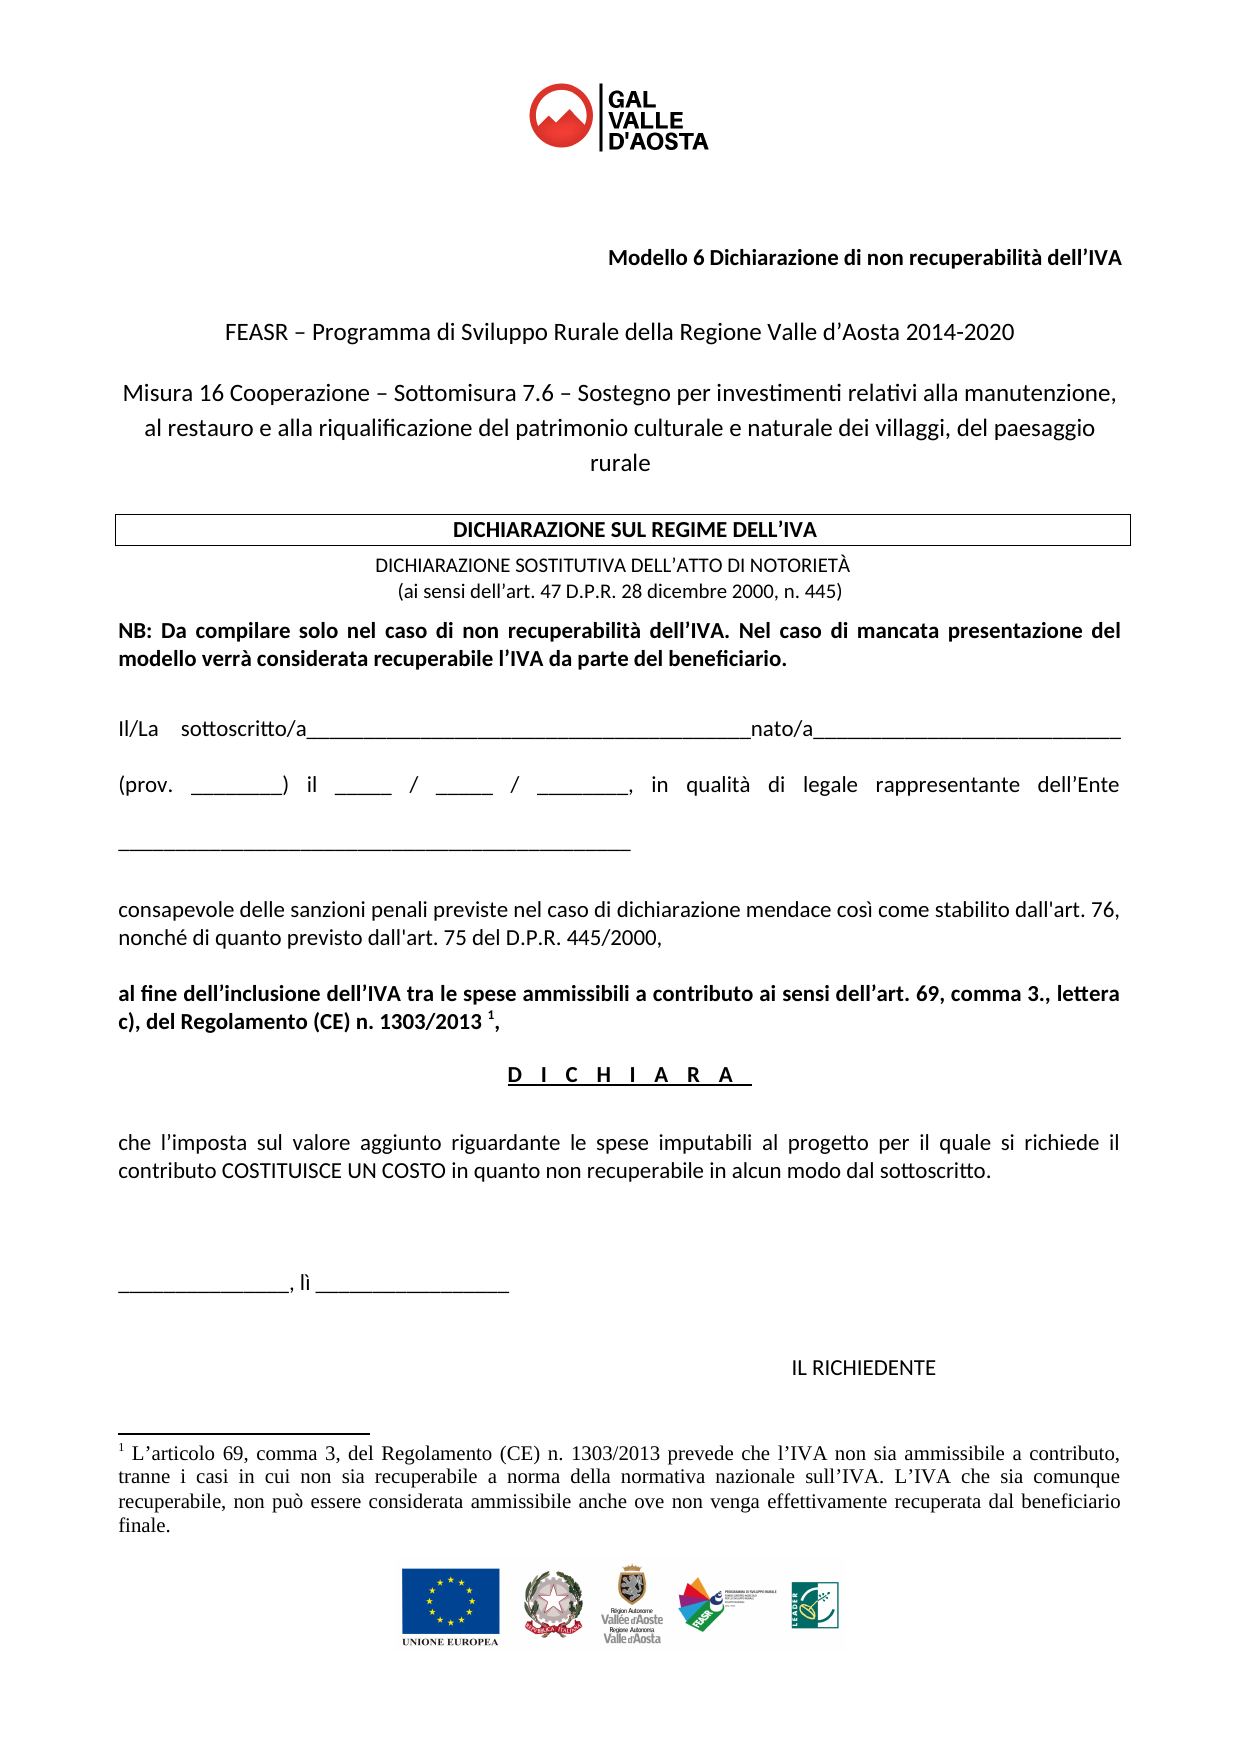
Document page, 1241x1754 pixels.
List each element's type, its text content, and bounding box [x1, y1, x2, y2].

text consapevole delle sanzioni penali previste nel caso di dichiarazione mendace così come stabilito dall'art. 76, nonché di quanto previsto dall'art. 75 del D.P.R. 445/2000, [118, 895, 1122, 951]
picture [394, 1558, 846, 1652]
text che l’imposta sul valore aggiunto riguardante le spese imputabili al progetto per il quale si richiede il contributo COSTITUISCE UN COSTO in quanto non recuperabile in alcun modo dal sottoscritto. [118, 1128, 1122, 1184]
text Misura 16 Cooperazione – Sottomisura 7.6 – Sostegno per investimenti relativi alla manutenzione, al restauro e alla riqualificazione del patrimonio culturale e naturale dei villaggi, del paesaggio rurale [118, 377, 1122, 477]
text IL RICHIEDENTE [605, 1353, 1122, 1381]
text FEASR – Programma di Sviluppo Rurale della Regione Valle d’Aosta 2014-2020 [118, 316, 1122, 346]
text _______________, lì _________________ [118, 1268, 1122, 1297]
text (ai sensi dell’art. 47 D.P.R. 28 dicembre 2000, n. 445) [118, 578, 1122, 603]
text NB: Da compilare solo nel caso di non recuperabilità dell’IVA. Nel caso di mancata presentazione del modello verrà considerata recuperabile l’IVA da parte del beneficiario. [118, 616, 1122, 672]
text Modello 6 Dichiarazione di non recuperabilità dell’IVA [118, 243, 1122, 271]
text DICHIARA [118, 1060, 1122, 1088]
text DICHIARAZIONE SOSTITUTIVA DELL’ATTO DI NOTORIETÀ [103, 553, 1122, 578]
text DICHIARAZIONE SUL REGIME DELL’IVA [116, 515, 1130, 545]
picture [527, 73, 713, 158]
text al fine dell’inclusione dell’IVA tra le spese ammissibili a contributo ai sensi dell’art. 69, comma 3., lettera c), del Regolamento (CE) n. 1303/2013 , [118, 979, 1122, 1035]
text Il/La sottoscritto/a_______________________________________nato/a___________________________ (prov. ________) il _____ / _____ / ________, in qualità di legale rappresentante dell’Ente _____________________________________________ [118, 714, 1122, 854]
